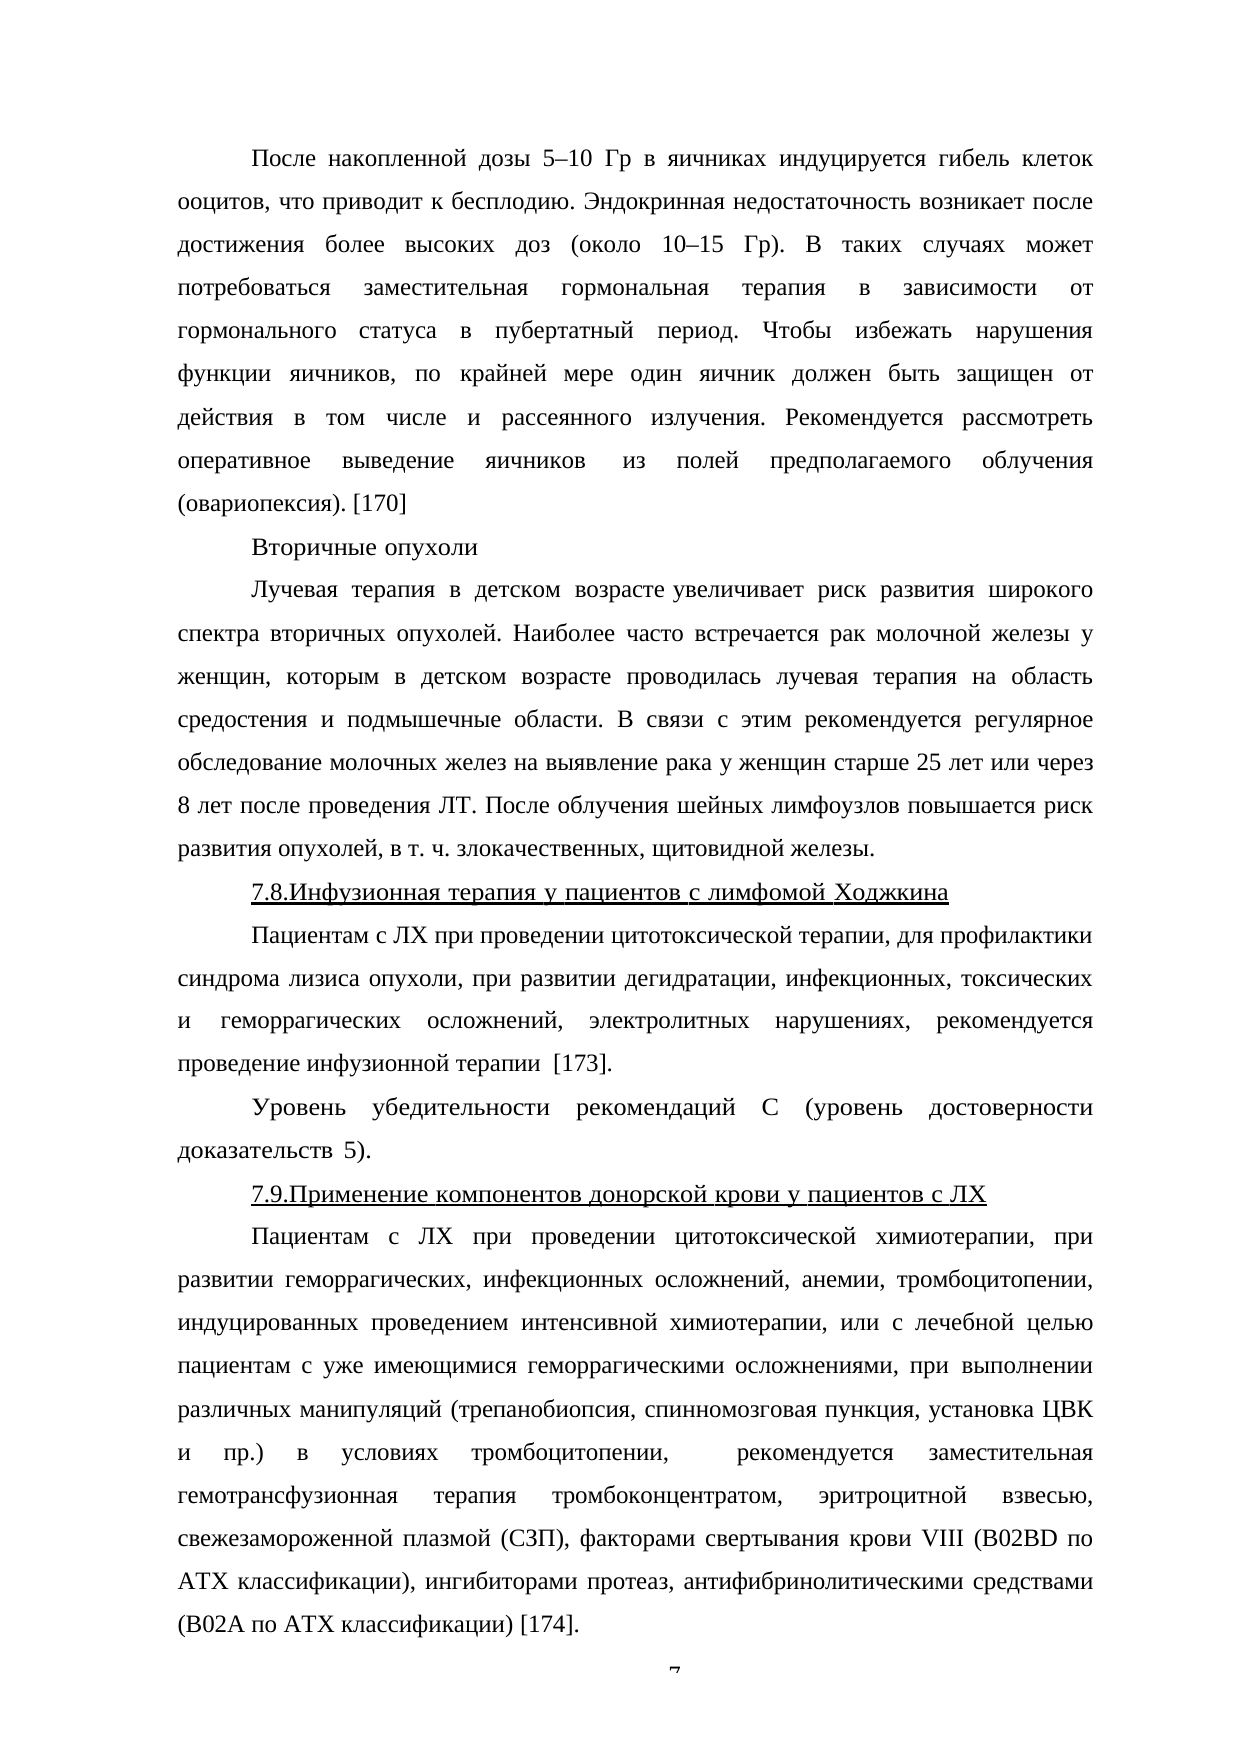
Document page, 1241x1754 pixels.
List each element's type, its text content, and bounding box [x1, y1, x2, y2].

text Вторичные опухоли [251, 532, 1105, 561]
list Инфузионная терапия у пациентов с лимфомой Ходжкина [251, 877, 1105, 906]
text Пациентам с ЛХ при проведении цитотоксической химиотерапии, при развитии геморрагических, инфекционных осложнений, анемии, тромбоцитопении, индуцированных проведением интенсивной химиотерапии, или с лечебной целью пациентам с уже имеющимися геморрагическими осложнениями, при выполнении различных манипуляций (трепанобиопсия, спинномозговая пункция, установка ЦВК и пр.) в условиях тромбоцитопении, рекомендуется заместительная гемотрансфузионная терапия тромбоконцентратом, эритроцитной взвесью, свежезамороженной плазмой (СЗП), факторами свертывания крови VIII (B02BD по АТХ классификации), ингибиторами протеаз, антифибринолитическими средствами (B02A по АТХ классификации) [174]. [177, 1221, 1093, 1638]
text Лучевая терапия в детском возрасте увеличивает риск развития широкого спектра вторичных опухолей. Наиболее часто встречается рак молочной железы у женщин, которым в детском возрасте проводилась лучевая терапия на область средостения и подмышечные области. В связи с этим рекомендуется регулярное обследование молочных желез на выявление рака у женщин старше 25 лет или через 8 лет после проведения ЛТ. После облучения шейных лимфоузлов повышается риск развития опухолей, в т. ч. злокачественных, щитовидной железы. [177, 574, 1094, 862]
list Применение компонентов донорской крови у пациентов с ЛХ [251, 1179, 1105, 1207]
text Уровень убедительности рекомендаций С (уровень достоверности доказательств 5). [177, 1092, 1093, 1164]
text Пациентам с ЛХ при проведении цитотоксической терапии, для профилактики синдрома лизиса опухоли, при развитии дегидратации, инфекционных, токсических и геморрагических осложнений, электролитных нарушениях, рекомендуется проведение инфузионной терапии [173]. [177, 920, 1093, 1077]
text После накопленной дозы 5–10 Гр в яичниках индуцируется гибель клеток ооцитов, что приводит к бесплодию. Эндокринная недостаточность возникает после достижения более высоких доз (около 10–15 Гр). В таких случаях может потребоваться заместительная гормональная терапия в зависимости от гормонального статуса в пубертатный период. Чтобы избежать нарушения функции яичников, по крайней мере один яичник должен быть защищен от действия в том числе и рассеянного излучения. Рекомендуется рассмотреть оперативное выведение яичников из полей предполагаемого облучения (овариопексия). [170] [177, 143, 1093, 517]
